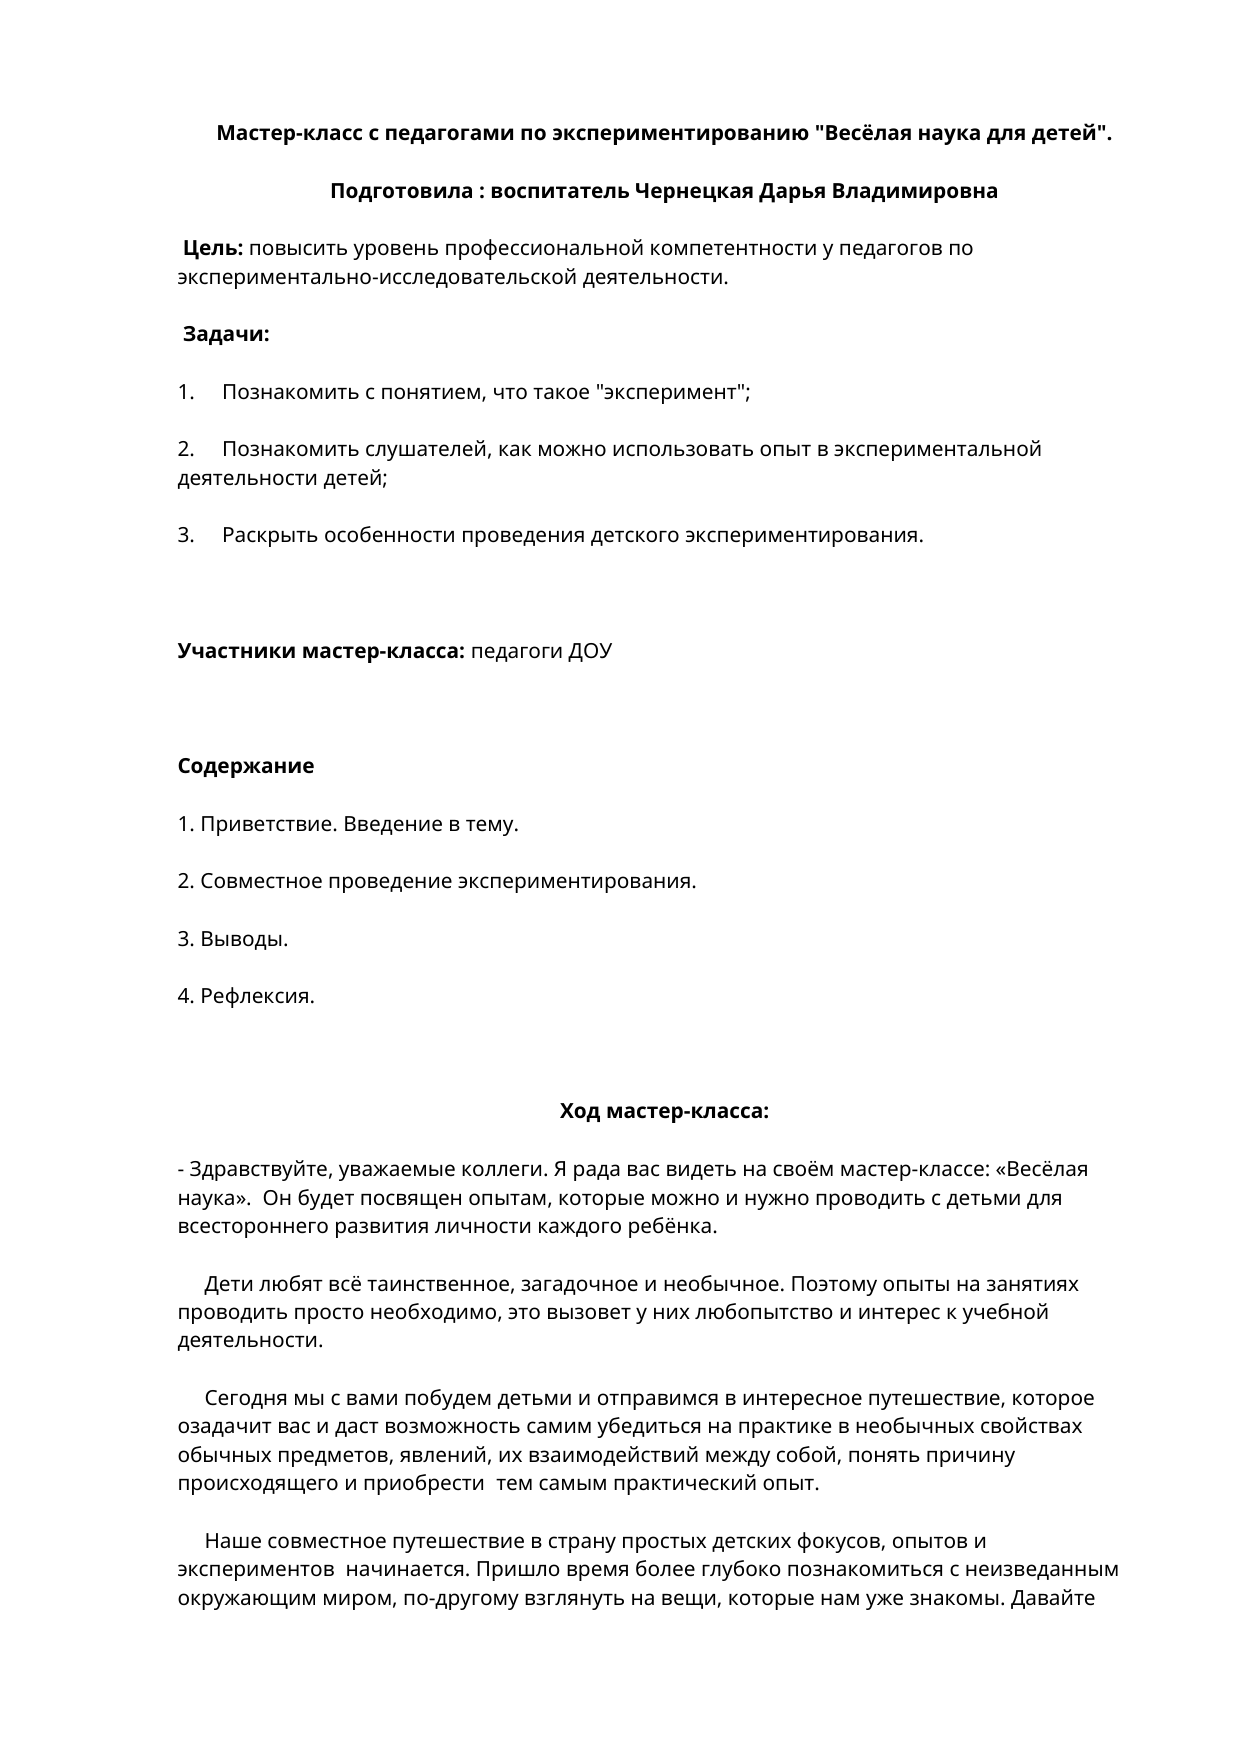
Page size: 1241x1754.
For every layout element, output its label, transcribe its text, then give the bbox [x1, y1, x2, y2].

text 1. Познакомить с понятием, что такое "эксперимент"; [177, 377, 1152, 405]
text 3. Выводы. [177, 924, 1152, 952]
text - Здравствуйте, уважаемые коллеги. Я рада вас видеть на своём мастер-классе: «Весёлая наука». Он будет посвящен опытам, которые можно и нужно проводить с детьми для всестороннего развития личности каждого ребёнка. [177, 1154, 1152, 1239]
text Участники мастер-класса: педагоги ДОУ [177, 636, 1152, 664]
text 2. Совместное проведение экспериментирования. [177, 866, 1152, 895]
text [177, 1526, 1152, 1611]
text 1. Приветствие. Введение в тему. [177, 809, 1152, 837]
text 3. Раскрыть особенности проведения детского экспериментирования. [177, 521, 1152, 549]
text Содержание [177, 751, 1152, 779]
text Мастер-класс с педагогами по экспериментированию "Весёлая наука для детей". [177, 118, 1152, 147]
text Дети любят всё таинственное, загадочное и необычное. Поэтому опыты на занятиях проводить просто необходимо, это вызовет у них любопытство и интерес к учебной деятельности. [177, 1269, 1152, 1354]
text Подготовила : воспитатель Чернецкая Дарья Владимировна [177, 176, 1152, 204]
text 2. Познакомить слушателей, как можно использовать опыт в экспериментальной деятельности детей; [177, 434, 1152, 491]
text Сегодня мы с вами побудем детьми и отправимся в интересное путешествие, которое озадачит вас и даст возможность самим убедиться на практике в необычных свойствах обычных предметов, явлений, их взаимодействий между собой, понять причину происходящего и приобрести тем самым практический опыт. [177, 1383, 1152, 1497]
text Ход мастер-класса: [177, 1097, 1152, 1125]
text Цель: повысить уровень профессиональной компетентности у педагогов по экспериментально-исследовательской деятельности. [177, 233, 1152, 290]
text 4. Рефлексия. [177, 981, 1152, 1010]
text Задачи: [177, 319, 1152, 348]
